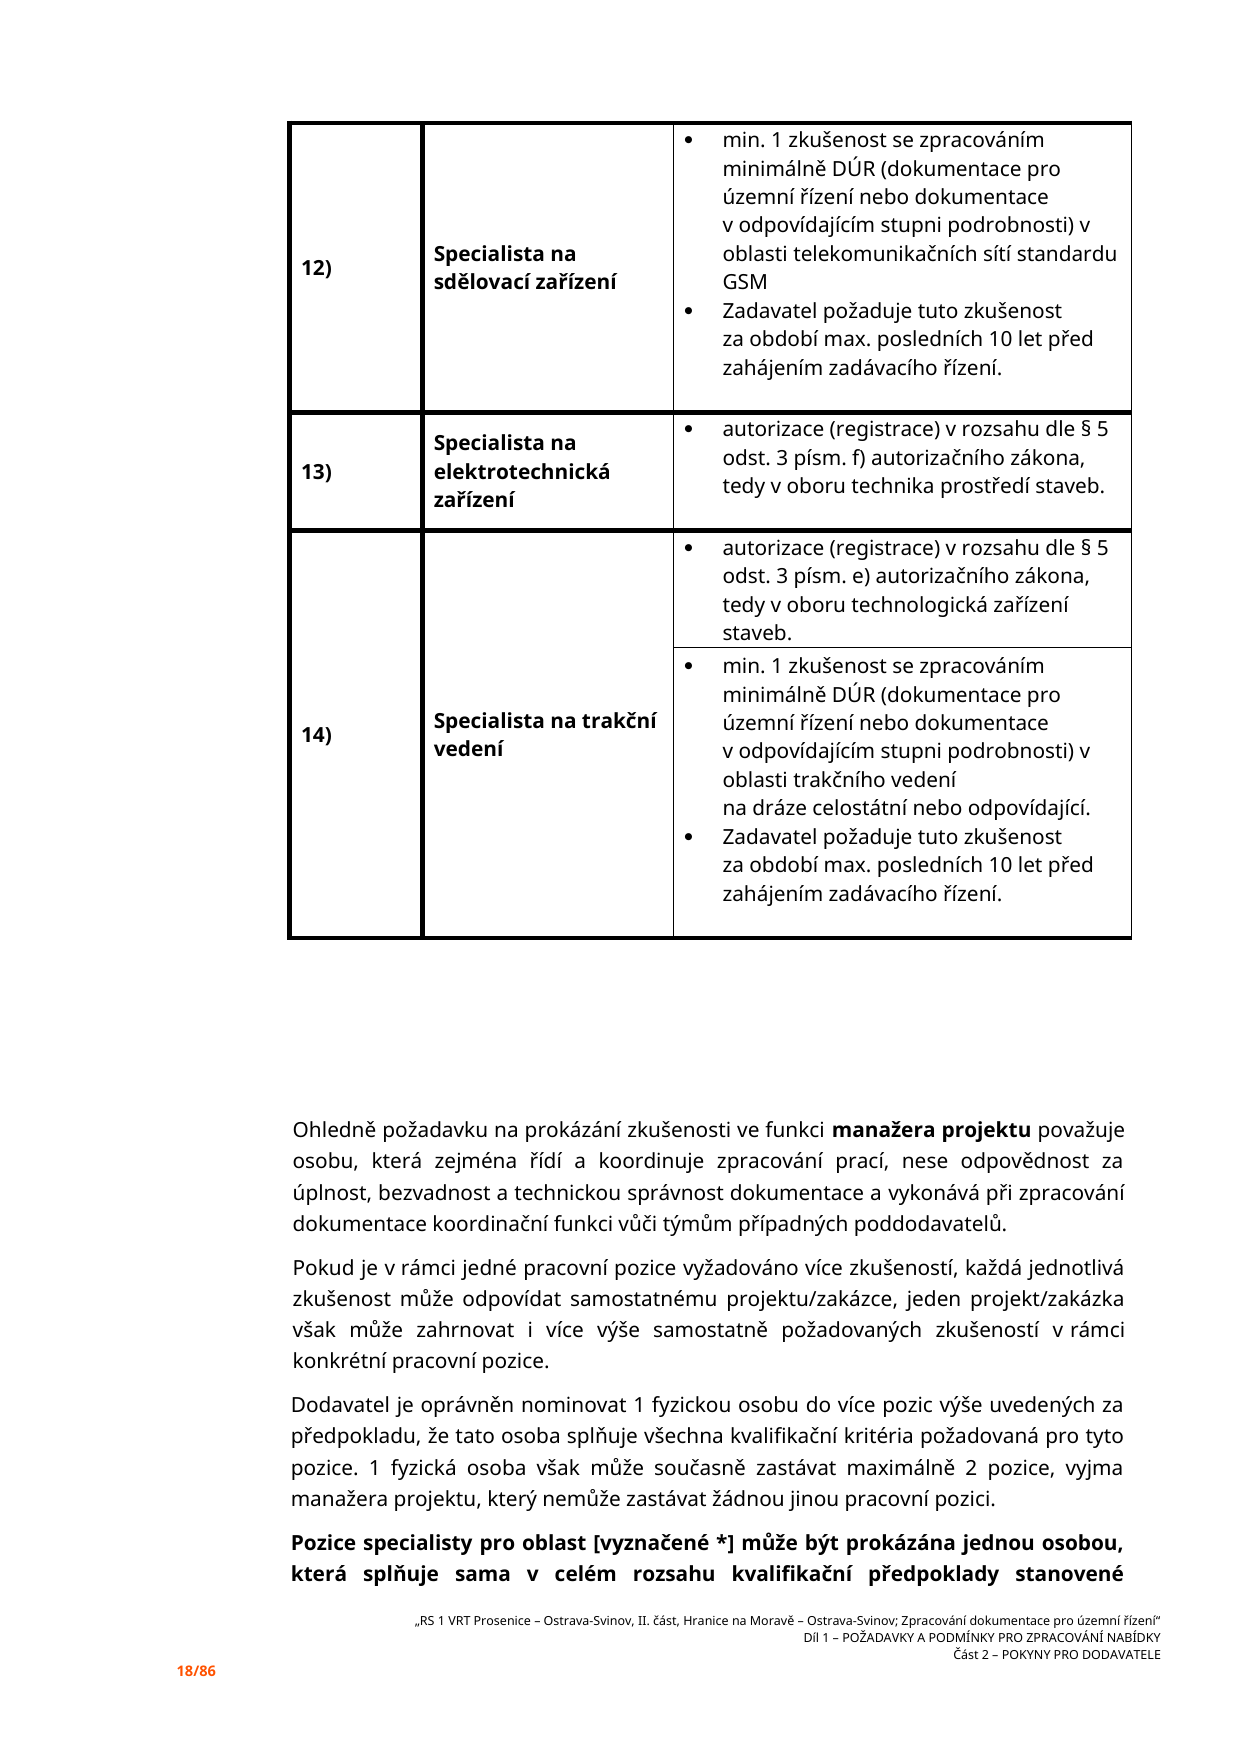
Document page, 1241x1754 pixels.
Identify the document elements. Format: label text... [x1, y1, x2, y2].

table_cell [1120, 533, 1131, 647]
table_cell 12) [292, 125, 420, 410]
text Pokud je v rámci jedné pracovní pozice vyžadováno více zkušeností, každá jednotlivá zkušenost může odpovídat samostatnému projektu/zakázce, jeden projekt/zakázka však může zahrnovat i více výše samostatně požadovaných zkušeností v rámci konkrétní pracovní pozice. [292, 1253, 1125, 1375]
table_cell 14) [292, 533, 420, 936]
table_cell Specialista na sdělovací zařízení [425, 125, 673, 410]
table_cell autorizace (registrace) v rozsahu dle § 5 odst. 3 písm. f) autorizačního zákona, tedy v oboru technika prostředí staveb. [674, 415, 1131, 528]
table_cell Specialista na elektrotechnická zařízení [425, 415, 673, 528]
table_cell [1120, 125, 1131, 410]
table_cell Specialista na trakční vedení [425, 533, 673, 936]
text Dodavatel je oprávněn nominovat 1 fyzickou osobu do více pozic výše uvedených za předpokladu, že tato osoba splňuje všechna kvalifikační kritéria požadovaná pro tyto pozice. 1 fyzická osoba však může současně zastávat maximálně 2 pozice, vyjma manažera projektu, který nemůže zastávat žádnou jinou pracovní pozici. [291, 1390, 1125, 1512]
table_cell 13) [292, 415, 420, 528]
table_cell min. 1 zkušenost se zpracováním minimálně DÚR (dokumentace pro územní řízení nebo dokumentace v odpovídajícím stupni podrobnosti) v oblasti trakčního vedení na dráze celostátní nebo odpovídající. Zadavatel požaduje tuto zkušenost za období max. posledních 10 let před zahájením zadávacího řízení. [674, 648, 1131, 936]
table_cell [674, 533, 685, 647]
text Ohledně požadavku na prokázání zkušenosti ve funkci manažera projektu považuje osobu, která zejména řídí a koordinuje zpracování prací, nese odpovědnost za úplnost, bezvadnost a technickou správnost dokumentace a vykonává při zpracování dokumentace koordinační funkci vůči týmům případných poddodavatelů. [292, 1115, 1125, 1237]
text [291, 1528, 1125, 1587]
